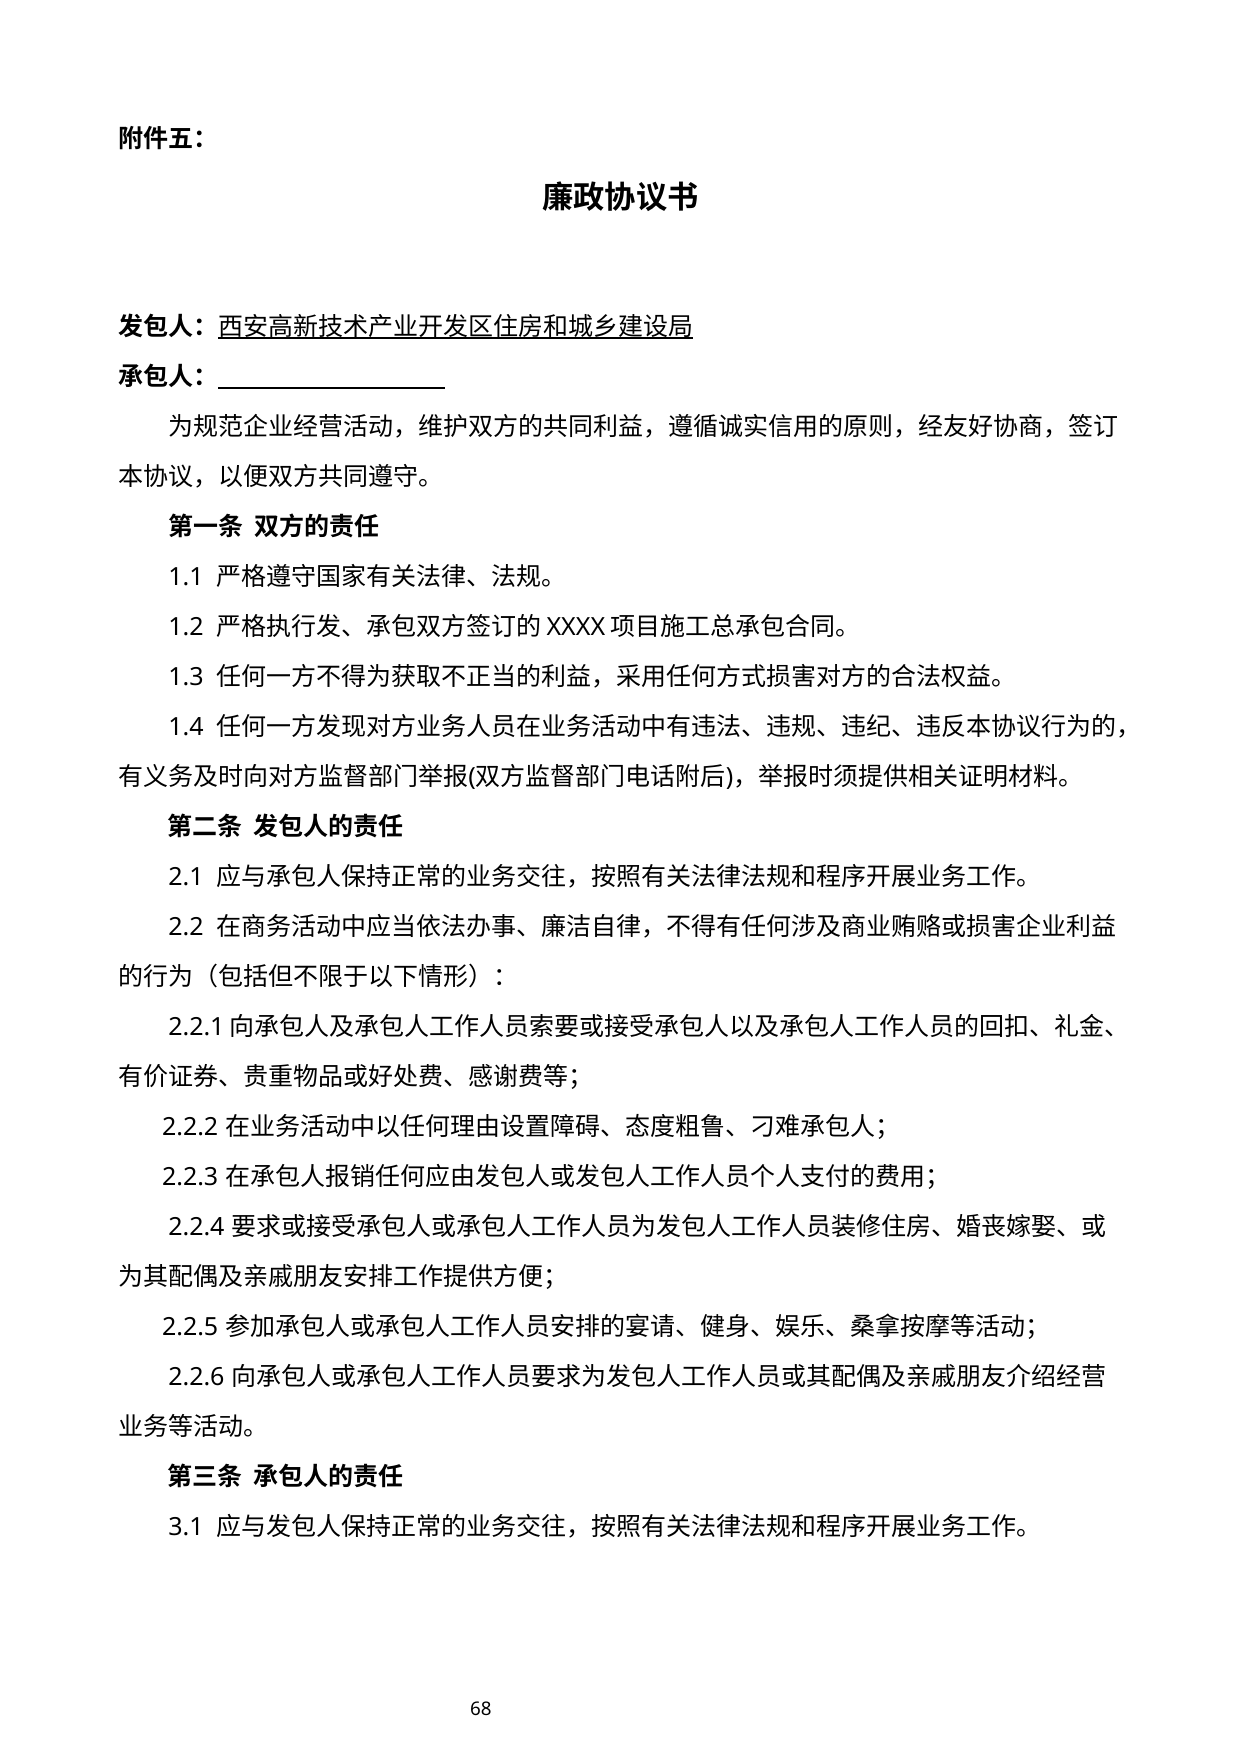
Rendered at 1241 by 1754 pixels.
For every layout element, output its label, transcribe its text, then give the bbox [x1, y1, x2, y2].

text 廉政协议书 [118, 172, 1122, 218]
text 发包人：西安高新技术产业开发区住房和城乡建设局 [118, 295, 1122, 345]
text 第三条 承包人的责任 [118, 1445, 1122, 1495]
text 1.4 任何一方发现对方业务人员在业务活动中有违法、违规、违纪、违反本协议行为的，有义务及时向对方监督部门举报(双方监督部门电话附后)，举报时须提供相关证明材料。 [118, 695, 1122, 795]
text 为规范企业经营活动，维护双方的共同利益，遵循诚实信用的原则，经友好协商，签订本协议，以便双方共同遵守。 [118, 395, 1122, 495]
text 2.2.2 在业务活动中以任何理由设置障碍、态度粗鲁、刁难承包人； [162, 1095, 1122, 1145]
text 2.2.5 参加承包人或承包人工作人员安排的宴请、健身、娱乐、桑拿按摩等活动； [162, 1295, 1122, 1345]
text 1.1 严格遵守国家有关法律、法规。 [118, 545, 1122, 595]
text 2.2 在商务活动中应当依法办事、廉洁自律，不得有任何涉及商业贿赂或损害企业利益的行为（包括但不限于以下情形）： [118, 895, 1122, 995]
text 2.2.4 要求或接受承包人或承包人工作人员为发包人工作人员装修住房、婚丧嫁娶、或为其配偶及亲戚朋友安排工作提供方便； [118, 1195, 1122, 1295]
text 2.2.6 向承包人或承包人工作人员要求为发包人工作人员或其配偶及亲戚朋友介绍经营业务等活动。 [118, 1345, 1122, 1445]
text 3.1 应与发包人保持正常的业务交往，按照有关法律法规和程序开展业务工作。 [118, 1495, 1122, 1545]
text 第二条 发包人的责任 [118, 795, 1122, 845]
text 承包人： [118, 345, 1122, 395]
text 1.2 严格执行发、承包双方签订的XXXX项目施工总承包合同。 [118, 595, 1122, 645]
text 2.2.3 在承包人报销任何应由发包人或发包人工作人员个人支付的费用； [162, 1145, 1122, 1195]
text 2.1 应与承包人保持正常的业务交往，按照有关法律法规和程序开展业务工作。 [118, 845, 1122, 895]
text 2.2.1向承包人及承包人工作人员索要或接受承包人以及承包人工作人员的回扣、礼金、有价证券、贵重物品或好处费、感谢费等； [118, 995, 1122, 1095]
text 第一条 双方的责任 [118, 495, 1122, 545]
text 附件五： [118, 118, 1122, 154]
text 1.3 任何一方不得为获取不正当的利益，采用任何方式损害对方的合法权益。 [118, 645, 1122, 695]
